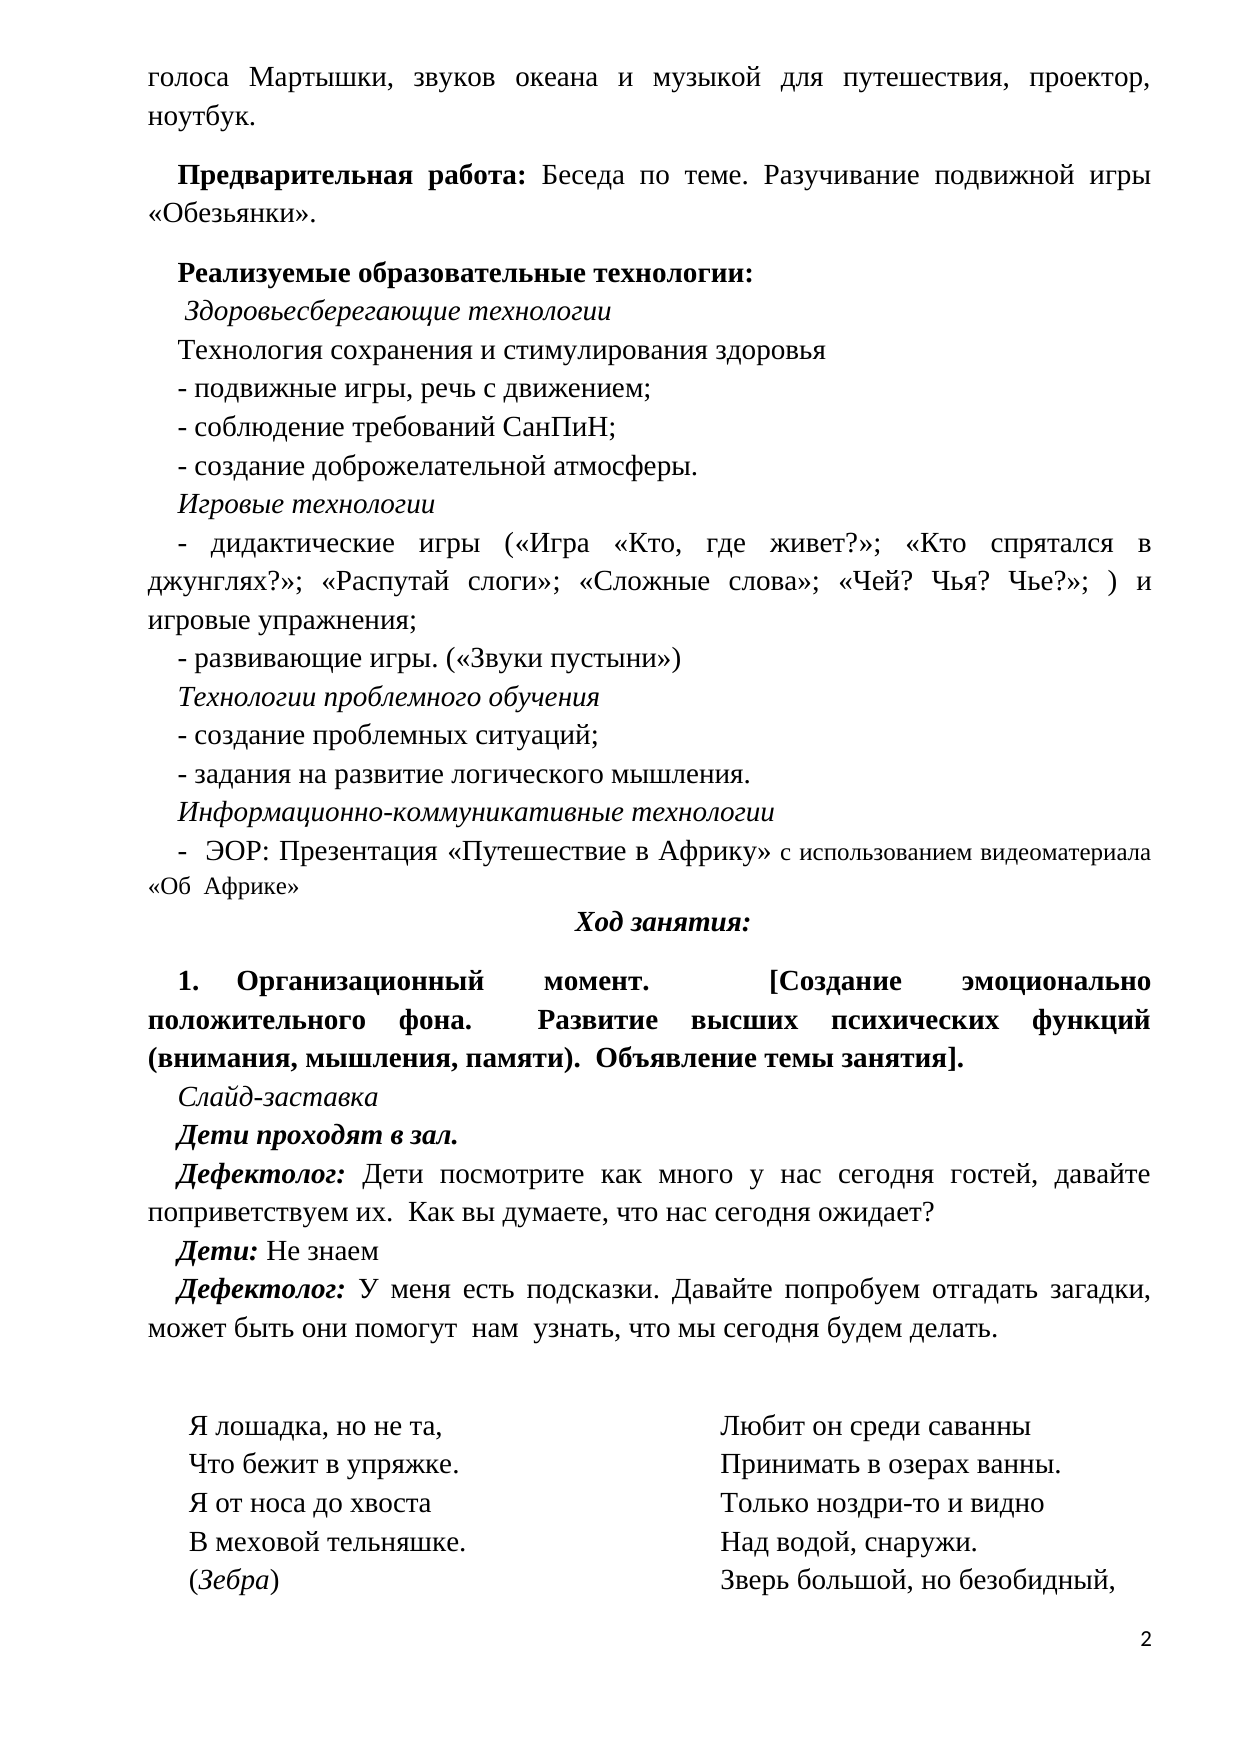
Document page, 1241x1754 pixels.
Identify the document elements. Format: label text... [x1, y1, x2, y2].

text Информационно-коммуникативные технологии [148, 794, 1152, 828]
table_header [89, 1408, 620, 1600]
text Дети проходят в зал. [148, 1117, 1152, 1151]
text Игровые технологии [148, 486, 1152, 520]
text - создание доброжелательной атмосферы. [148, 448, 1152, 481]
text Предварительная работа: Беседа по теме. Разучивание подвижной игры «Обезьянки». [148, 157, 1152, 229]
text - ЭОР: Презентация «Путешествие в Африку» с использованием видеоматериала «Об Африке» [148, 833, 1152, 900]
text Ход занятия: [148, 904, 1152, 937]
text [148, 59, 1152, 131]
list Дети: Не знаем [148, 1233, 1152, 1267]
text - задания на развитие логического мышления. [148, 756, 1152, 789]
text Технологии проблемного обучения [148, 679, 1152, 712]
list Дефектолог: У меня есть подсказки. Давайте попробуем отгадать загадки, может быть они помогут нам узнать, что мы сегодня будем делать. [148, 1272, 1152, 1344]
list Дефектолог: Дети посмотрите как много у нас сегодня гостей, давайте поприветствуем их. Как вы думаете, что нас сегодня ожидает? [148, 1156, 1152, 1228]
text - дидактические игры («Игра «Кто, где живет?»; «Кто спрятался в джунглях?»; «Распутай слоги»; «Сложные слова»; «Чей? Чья? Чье?»; ) и игровые упражнения; [148, 525, 1152, 635]
text - соблюдение требований СанПиН; [148, 409, 1152, 443]
text Технология сохранения и стимулирования здоровья [148, 332, 1152, 366]
text - развивающие игры. («Звуки пустыни») [148, 640, 1152, 674]
text Здоровьесберегающие технологии [148, 293, 1152, 327]
text Реализуемые образовательные технологии: [148, 255, 1152, 288]
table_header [620, 1408, 1152, 1600]
text - подвижные игры, речь с движением; [148, 371, 1152, 404]
text - создание проблемных ситуаций; [148, 717, 1152, 751]
text Слайд-заставка [148, 1079, 1152, 1112]
list Организационный момент. [Создание эмоционально положительного фона. Развитие высших психических функций (внимания, мышления, памяти). Объявление темы занятия]. [148, 963, 1152, 1074]
